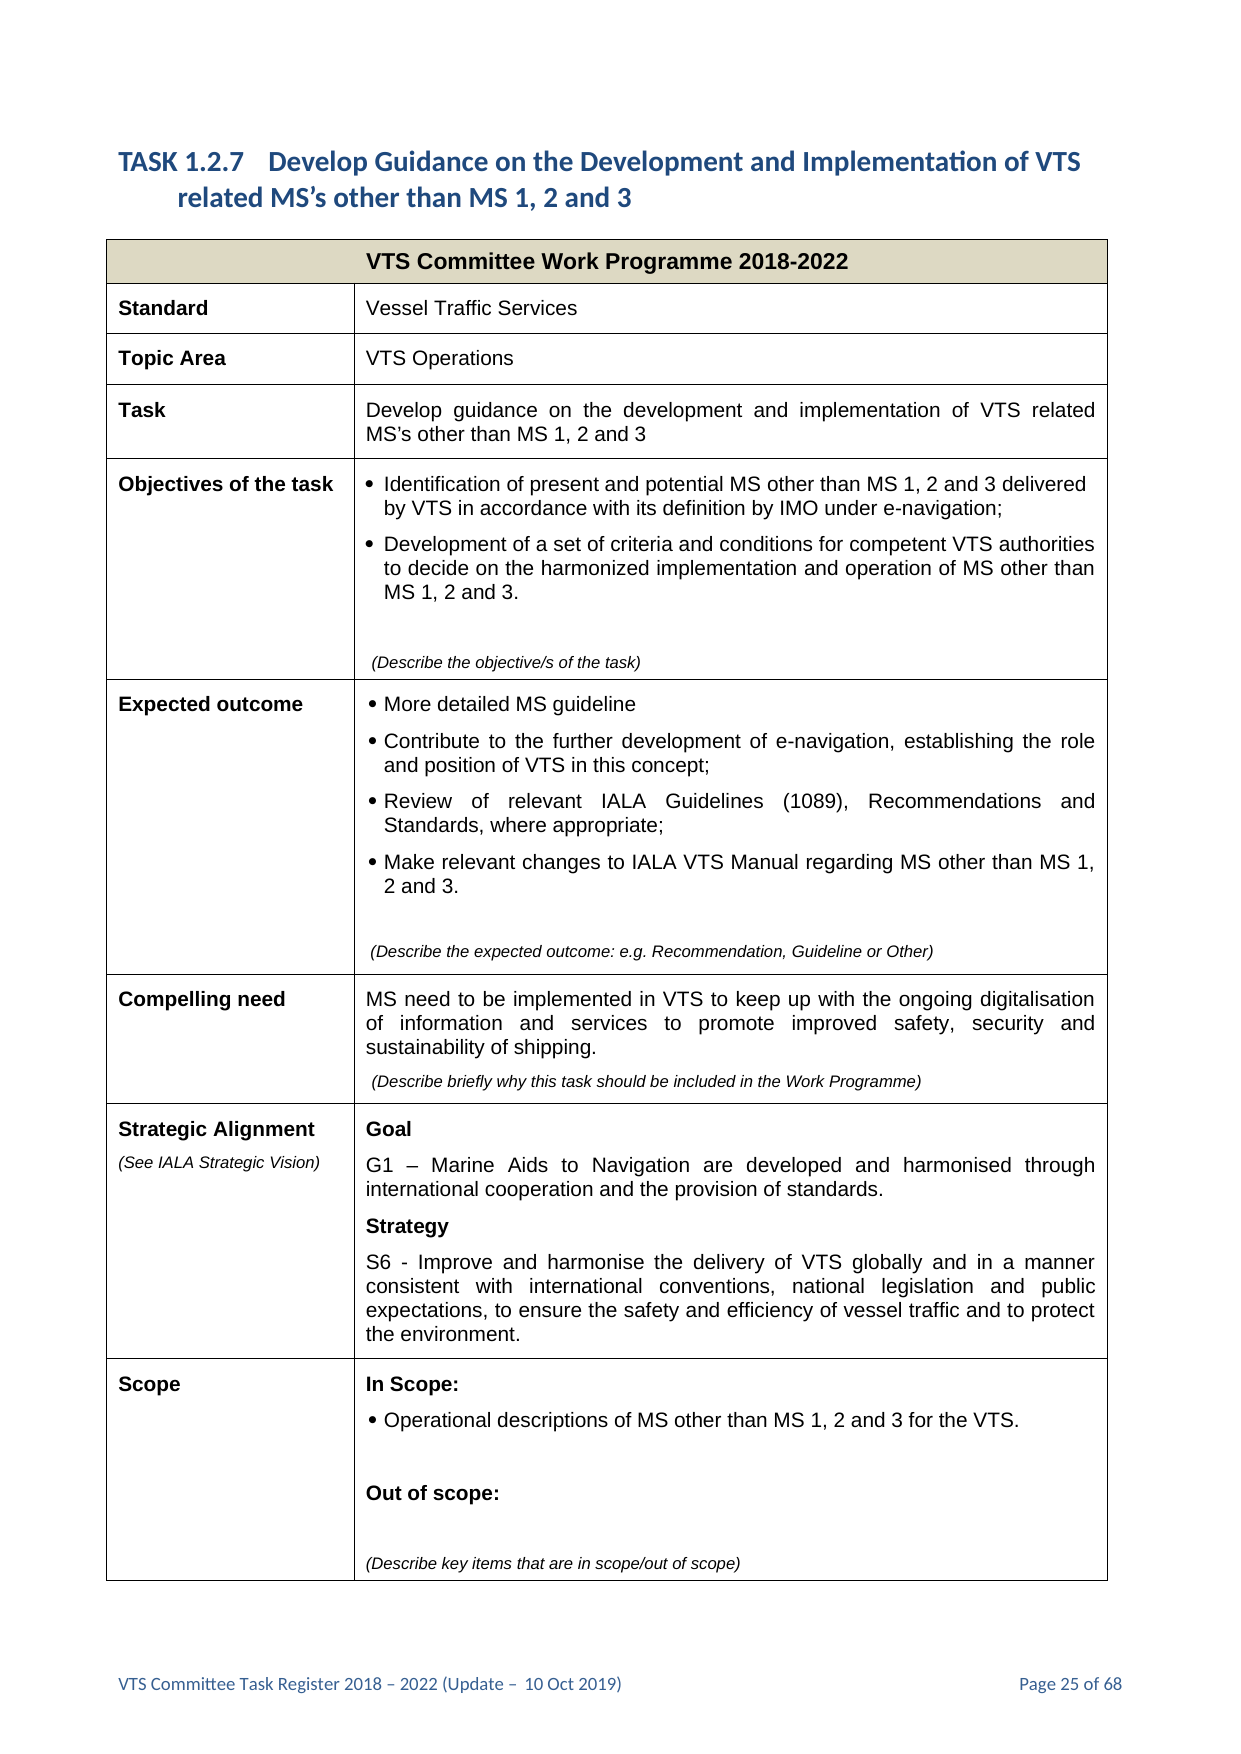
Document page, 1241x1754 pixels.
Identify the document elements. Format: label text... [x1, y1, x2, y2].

table_cell Vessel Traffic Services [355, 284, 1107, 333]
table_cell Compelling need [107, 975, 354, 1103]
table_cell Standard [107, 284, 354, 333]
table_cell Goal G1 – Marine Aids to Navigation are developed and harmonised through international cooperation and the provision of standards. Strategy S6 - Improve and harmonise the delivery of VTS globally and in a manner consistent with international conventions, national legislation and public expectations, to ensure the safety and efficiency of vessel traffic and to protect the environment. [355, 1104, 1107, 1358]
table_cell Scope [107, 1359, 354, 1579]
table_cell Task [107, 385, 354, 458]
table_cell Identification of present and potential MS other than MS 1, 2 and 3 delivered by VTS in accordance with its definition by IMO under e-navigation; Development of a set of criteria and conditions for competent VTS authorities to decide on the harmonized implementation and operation of MS other than MS 1, 2 and 3. (Describe the objective/s of the task) [355, 459, 1107, 678]
table_cell Strategic Alignment (See IALA Strategic Vision) [107, 1104, 354, 1358]
table_cell MS need to be implemented in VTS to keep up with the ongoing digitalisation of information and services to promote improved safety, security and sustainability of shipping. (Describe briefly why this task should be included in the Work Programme) [355, 975, 1107, 1103]
subtitle TASK 1.2.7 Develop Guidance on the Development and Implementation of VTS related MS’s other than MS 1, 2 and 3 [118, 143, 1122, 214]
table_cell Develop guidance on the development and implementation of VTS related MS’s other than MS 1, 2 and 3 [355, 385, 1107, 458]
table_cell In Scope: Operational descriptions of MS other than MS 1, 2 and 3 for the VTS. Out of scope: (Describe key items that are in scope/out of scope) [355, 1359, 1107, 1579]
table_header VTS Committee Work Programme 2018-2022 [107, 240, 1107, 283]
table_cell VTS Operations [355, 334, 1107, 384]
table_cell Topic Area [107, 334, 354, 384]
table_cell More detailed MS guideline Contribute to the further development of e-navigation, establishing the role and position of VTS in this concept; Review of relevant IALA Guidelines (1089), Recommendations and Standards, where appropriate; Make relevant changes to IALA VTS Manual regarding MS other than MS 1, 2 and 3. (Describe the expected outcome: e.g. Recommendation, Guideline or Other) [355, 680, 1107, 973]
table_cell Objectives of the task [107, 459, 354, 678]
table_cell Expected outcome [107, 680, 354, 973]
